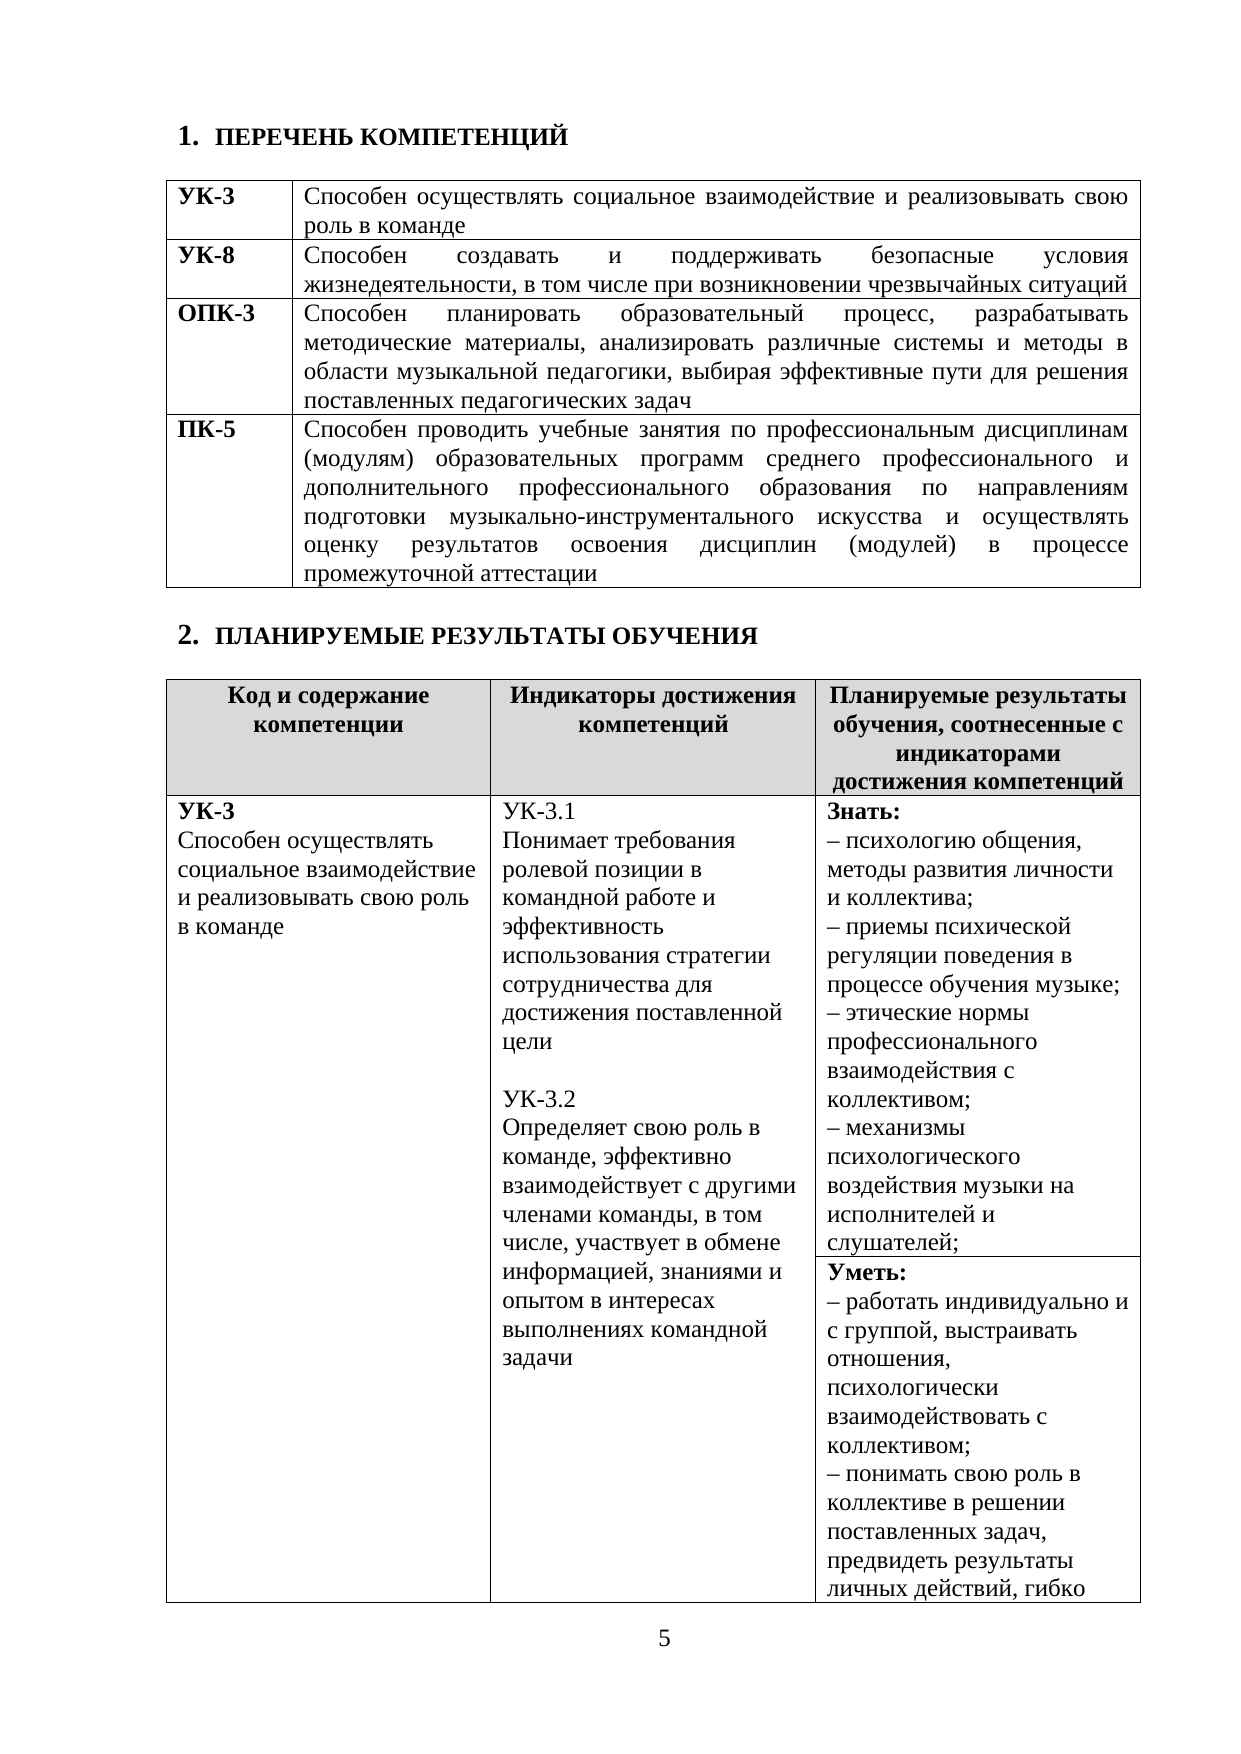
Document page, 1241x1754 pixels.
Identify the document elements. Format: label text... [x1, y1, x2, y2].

table_cell Знать: – психологию общения, методы развития личности и коллектива; – приемы психической регуляции поведения в процессе обучения музыке; – этические нормы профессионального взаимодействия с коллективом; – механизмы психологического воздействия музыки на исполнителей и слушателей; [816, 796, 1140, 1256]
table_header УК-3 [167, 181, 292, 239]
table_cell УК-8 [167, 240, 292, 297]
table_header Индикаторы достижения компетенций [491, 680, 815, 795]
table_header Планируемые результаты обучения, соотнесенные с индикаторами достижения компетенций [816, 680, 1140, 795]
table_cell Способен создавать и поддерживать безопасные условия жизнедеятельности, в том числе при возникновении чрезвычайных ситуаций [293, 240, 1140, 297]
subtitle ПЕРЕЧЕНЬ КОМПЕТЕНЦИЙ [177, 118, 1152, 152]
table_cell ОПК-3 [167, 299, 292, 413]
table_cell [816, 1257, 1140, 1602]
subtitle ПЛАНИРУЕМЫЕ РЕЗУЛЬТАТЫ ОБУЧЕНИЯ [177, 617, 1152, 650]
table_cell Способен проводить учебные занятия по профессиональным дисциплинам (модулям) образовательных программ среднего профессионального и дополнительного профессионального образования по направлениям подготовки музыкально-инструментального искусства и осуществлять оценку результатов освоения дисциплин (модулей) в процессе промежуточной аттестации [293, 415, 1140, 587]
table_cell УК-3 Способен осуществлять социальное взаимодействие и реализовывать свою роль в команде [167, 796, 490, 1602]
table_cell ПК-5 [167, 415, 292, 587]
table_header Код и содержание компетенции [167, 680, 490, 795]
table_cell УК-3.1 Понимает требования ролевой позиции в командной работе и эффективность использования стратегии сотрудничества для достижения поставленной цели УК-3.2 Определяет свою роль в команде, эффективно взаимодействует с другими членами команды, в том числе, участвует в обмене информацией, знаниями и опытом в интересах выполнениях командной задачи [491, 796, 815, 1602]
table_header Способен осуществлять социальное взаимодействие и реализовывать свою роль в команде [293, 181, 1140, 239]
table_cell Способен планировать образовательный процесс, разрабатывать методические материалы, анализировать различные системы и методы в области музыкальной педагогики, выбирая эффективные пути для решения поставленных педагогических задач [293, 299, 1140, 413]
